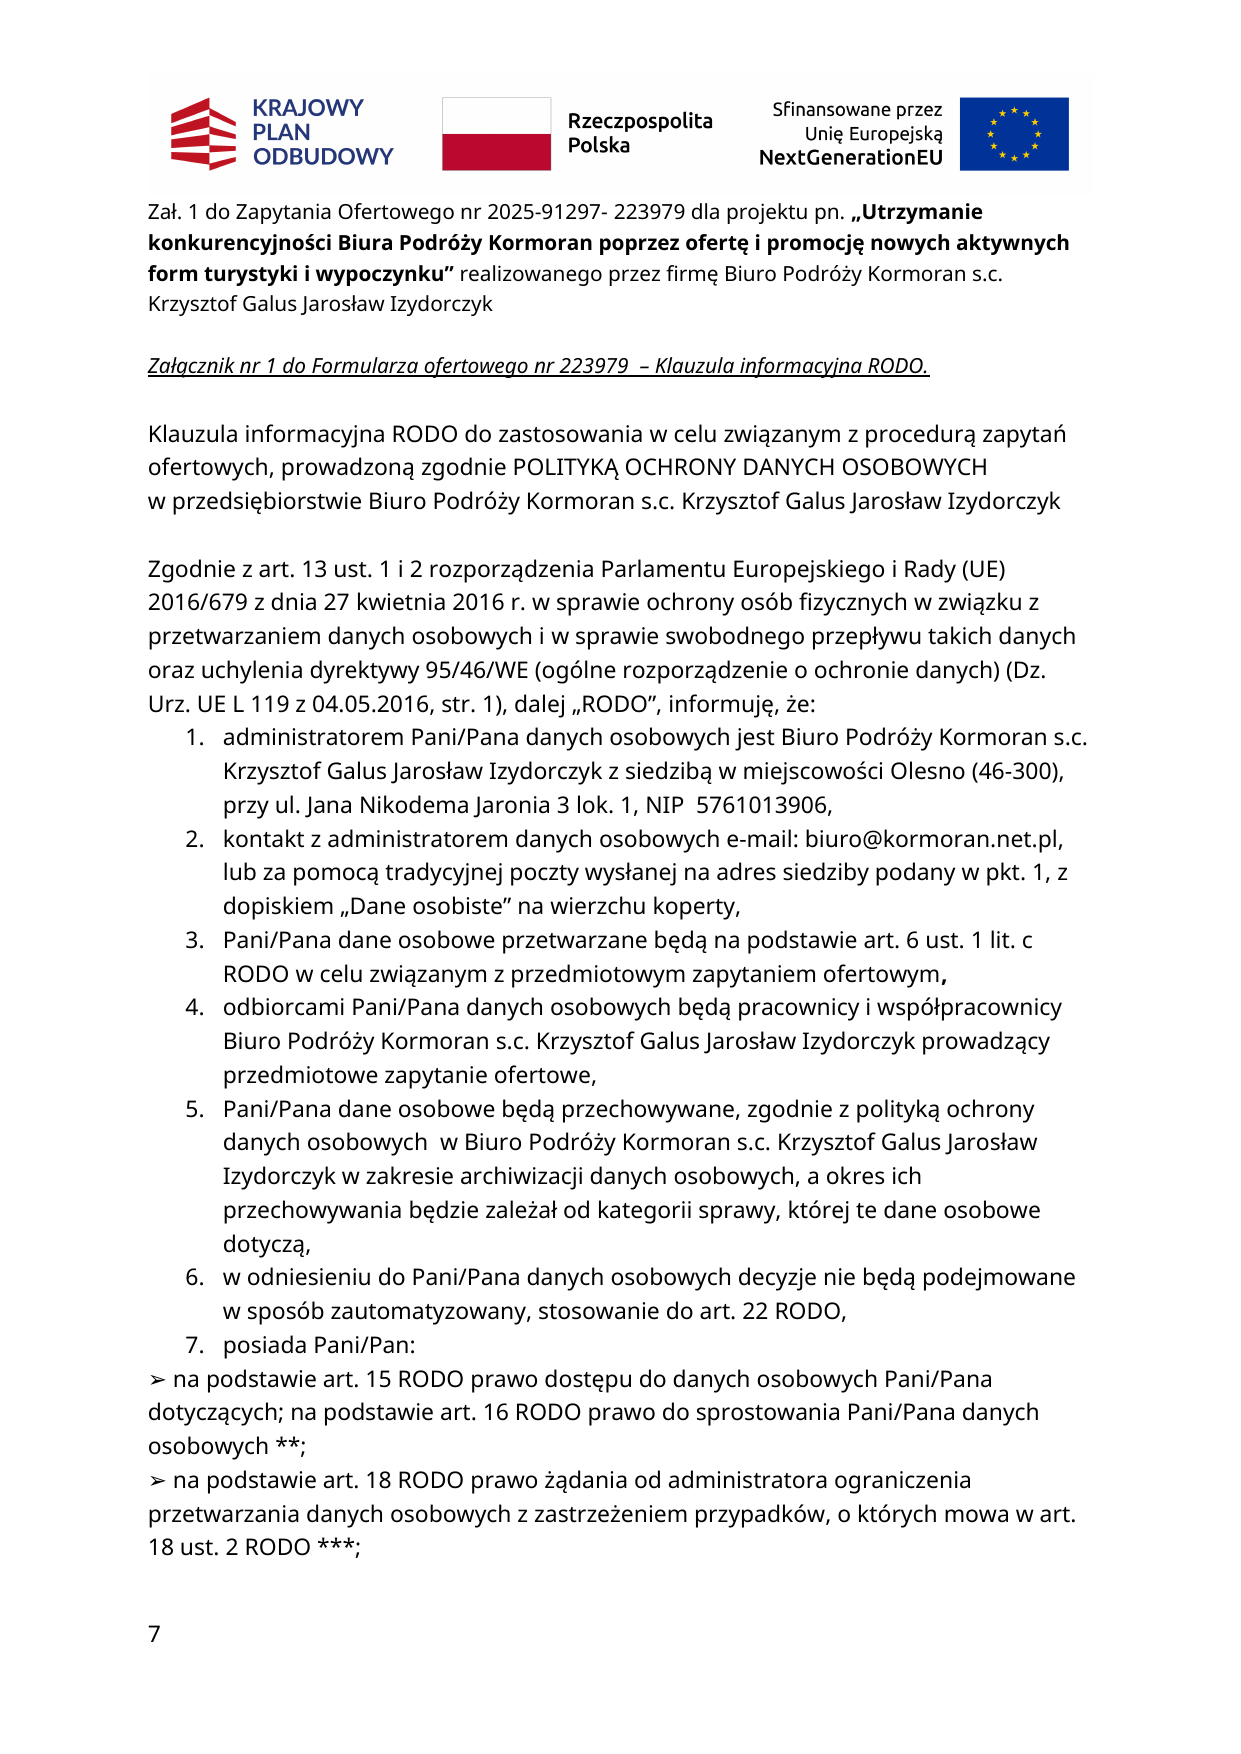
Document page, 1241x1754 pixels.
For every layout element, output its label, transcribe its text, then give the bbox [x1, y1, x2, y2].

text Klauzula informacyjna RODO do zastosowania w celu związanym z procedurą zapytań ofertowych, prowadzoną zgodnie POLITYKĄ OCHRONY DANYCH OSOBOWYCH w przedsiębiorstwie Biuro Podróży Kormoran s.c. Krzysztof Galus Jarosław Izydorczyk [148, 417, 1093, 516]
list kontakt z administratorem danych osobowych e-mail: biuro@kormoran.net.pl, lub za pomocą tradycyjnej poczty wysłanej na adres siedziby podany w pkt. 1, z dopiskiem „Dane osobiste” na wierzchu koperty, [185, 822, 1093, 921]
list odbiorcami Pani/Pana danych osobowych będą pracownicy i współpracownicy Biuro Podróży Kormoran s.c. Krzysztof Galus Jarosław Izydorczyk prowadzący przedmiotowe zapytanie ofertowe, [185, 991, 1093, 1090]
text ➢ na podstawie art. 18 RODO prawo żądania od administratora ograniczenia przetwarzania danych osobowych z zastrzeżeniem przypadków, o których mowa w art. 18 ust. 2 RODO ***; [148, 1464, 1093, 1562]
subtitle Załącznik nr 1 do Formularza ofertowego nr 223979 – Klauzula informacyjna RODO. [148, 351, 1093, 379]
text ➢ na podstawie art. 15 RODO prawo dostępu do danych osobowych Pani/Pana dotyczących; na podstawie art. 16 RODO prawo do sprostowania Pani/Pana danych osobowych **; [148, 1362, 1093, 1461]
picture [147, 73, 1093, 195]
list w odniesieniu do Pani/Pana danych osobowych decyzje nie będą podejmowane w sposób zautomatyzowany, stosowanie do art. 22 RODO, [185, 1261, 1093, 1326]
text Zgodnie z art. 13 ust. 1 i 2 rozporządzenia Parlamentu Europejskiego i Rady (UE) 2016/679 z dnia 27 kwietnia 2016 r. w sprawie ochrony osób fizycznych w związku z przetwarzaniem danych osobowych i w sprawie swobodnego przepływu takich danych oraz uchylenia dyrektywy 95/46/WE (ogólne rozporządzenie o ochronie danych) (Dz. Urz. UE L 119 z 04.05.2016, str. 1), dalej „RODO”, informuję, że: [148, 552, 1093, 719]
list Pani/Pana dane osobowe przetwarzane będą na podstawie art. 6 ust. 1 lit. c RODO w celu związanym z przedmiotowym zapytaniem ofertowym, [185, 924, 1093, 989]
list administratorem Pani/Pana danych osobowych jest Biuro Podróży Kormoran s.c. Krzysztof Galus Jarosław Izydorczyk z siedzibą w miejscowości Olesno (46-300), przy ul. Jana Nikodema Jaronia 3 lok. 1, NIP 5761013906, [185, 721, 1093, 820]
list Pani/Pana dane osobowe będą przechowywane, zgodnie z polityką ochrony danych osobowych w Biuro Podróży Kormoran s.c. Krzysztof Galus Jarosław Izydorczyk w zakresie archiwizacji danych osobowych, a okres ich przechowywania będzie zależał od kategorii sprawy, której te dane osobowe dotyczą, [185, 1092, 1093, 1259]
list posiada Pani/Pan: [185, 1329, 1093, 1360]
